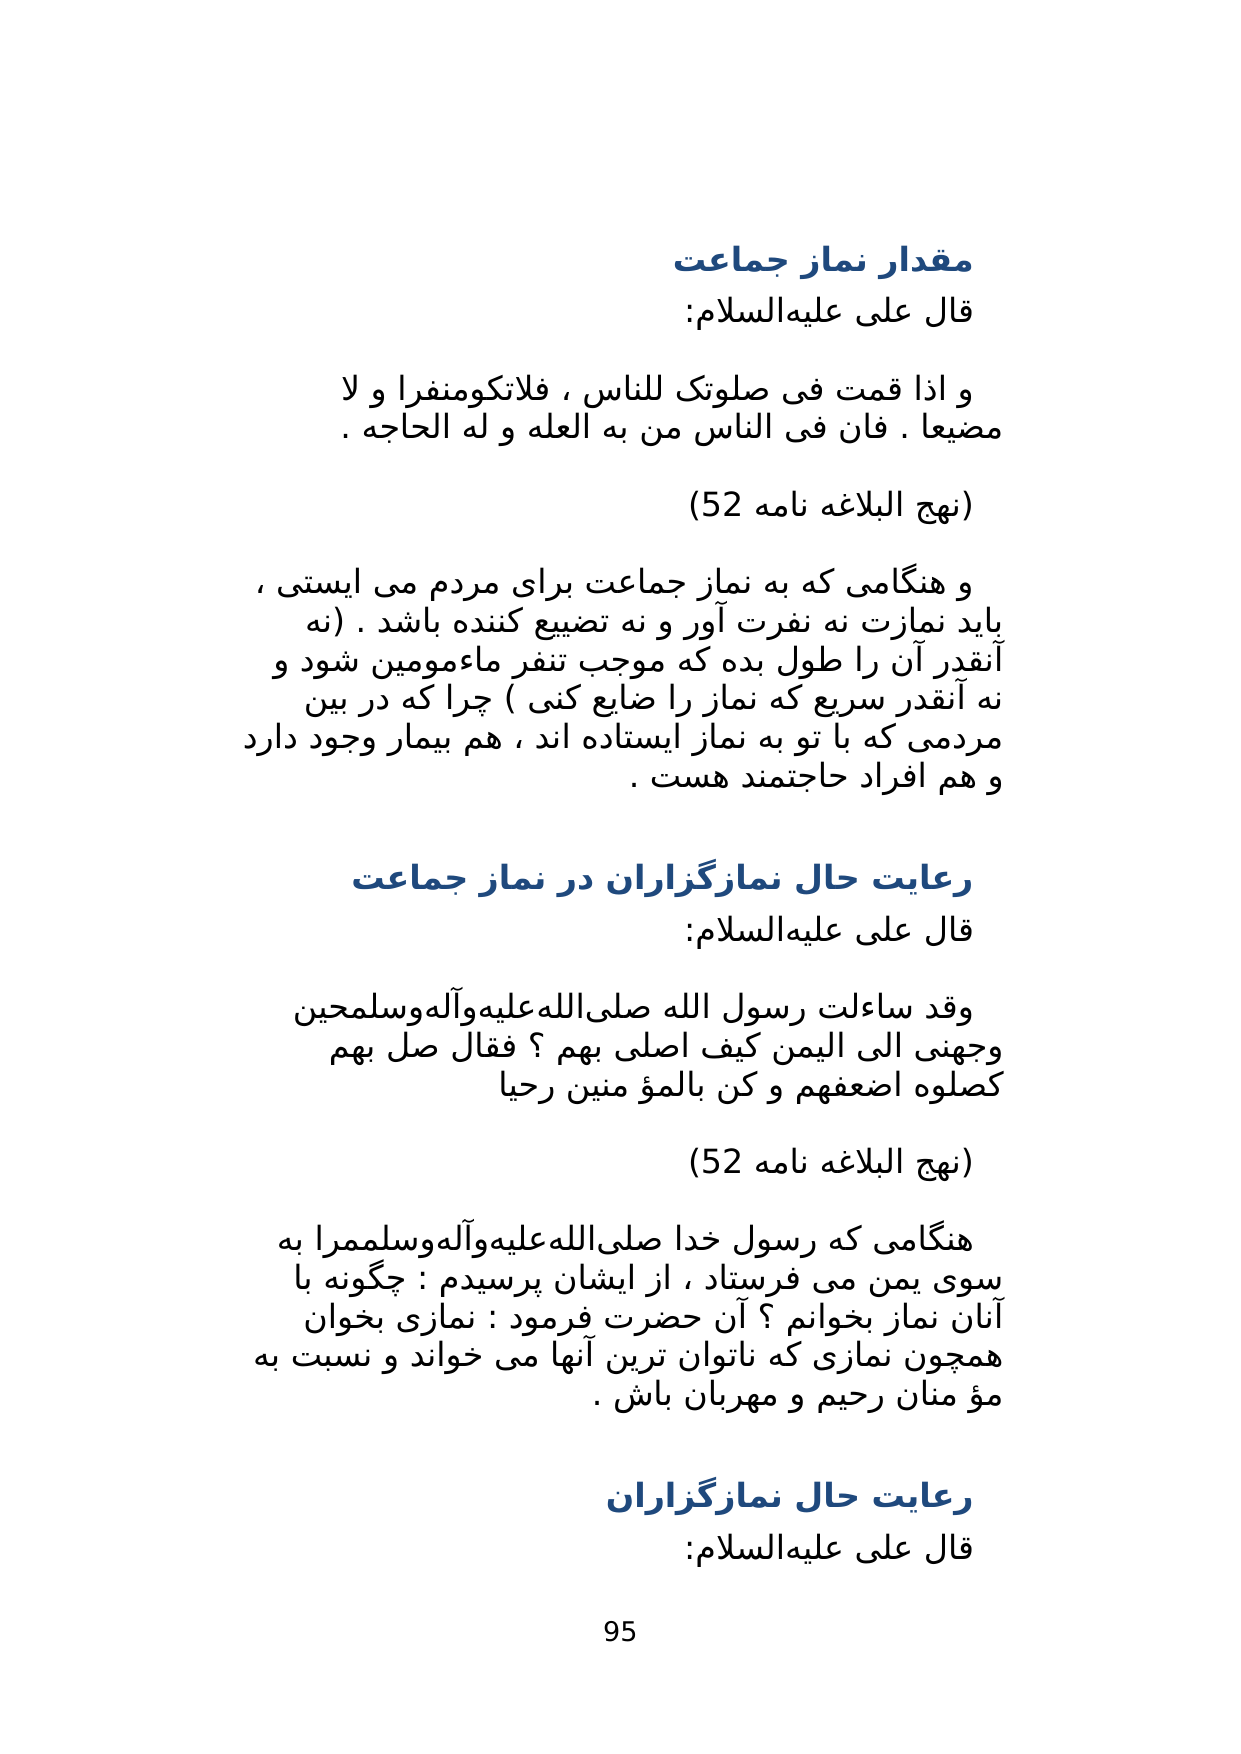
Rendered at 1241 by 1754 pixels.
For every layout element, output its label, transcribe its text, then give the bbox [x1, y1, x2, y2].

text وقد ساءلت رسول الله صلى‌الله‌عليه‌وآله‌وسلمحین وجهنی الی الیمن کیف اصلی بهم ؟ فقال صل بهم کصلوه اضعفهم و کن بالمؤ منین رحیا [236, 987, 1004, 1104]
text قال علی عليه‌السلام: [236, 1528, 1004, 1567]
subtitle رعایت حال نمازگزاران [236, 1477, 1004, 1516]
text هنگامی که رسول خدا صلى‌الله‌عليه‌وآله‌وسلممرا به سوی یمن می فرستاد ، از ایشان پرسیدم : چگونه با آنان نماز بخوانم ؟ آن حضرت فرمود : نمازی بخوان همچون نمازی که ناتوان ترین آنها می خواند و نسبت به مؤ منان رحیم و مهربان باش . [236, 1219, 1004, 1414]
text و اذا قمت فی صلوتک للناس ، فلاتکومنفرا و لا مضیعا . فان فی الناس من به العله و له الحاجه . [236, 369, 1004, 447]
subtitle مقدار نماز جماعت [236, 241, 1004, 279]
text قال علی عليه‌السلام: [236, 292, 1004, 331]
text (نهج البلاغه نامه 52) [236, 1142, 1004, 1181]
text و هنگامی که به نماز جماعت برای مردم می ایستی ، باید نمازت نه نفرت آور و نه تضییع کننده باشد . (نه آنقدر آن را طول بده که موجب تنفر ماءمومین شود و نه آنقدر سریع که نماز را ضایع کنی ) چرا که در بین مردمی که با تو به نماز ایستاده اند ، هم بیمار وجود دارد و هم افراد حاجتمند هست . [236, 562, 1004, 795]
text قال علی عليه‌السلام: [236, 910, 1004, 949]
subtitle رعایت حال نمازگزاران در نماز جماعت [236, 859, 1004, 898]
text (نهج البلاغه نامه 52) [236, 485, 1004, 524]
